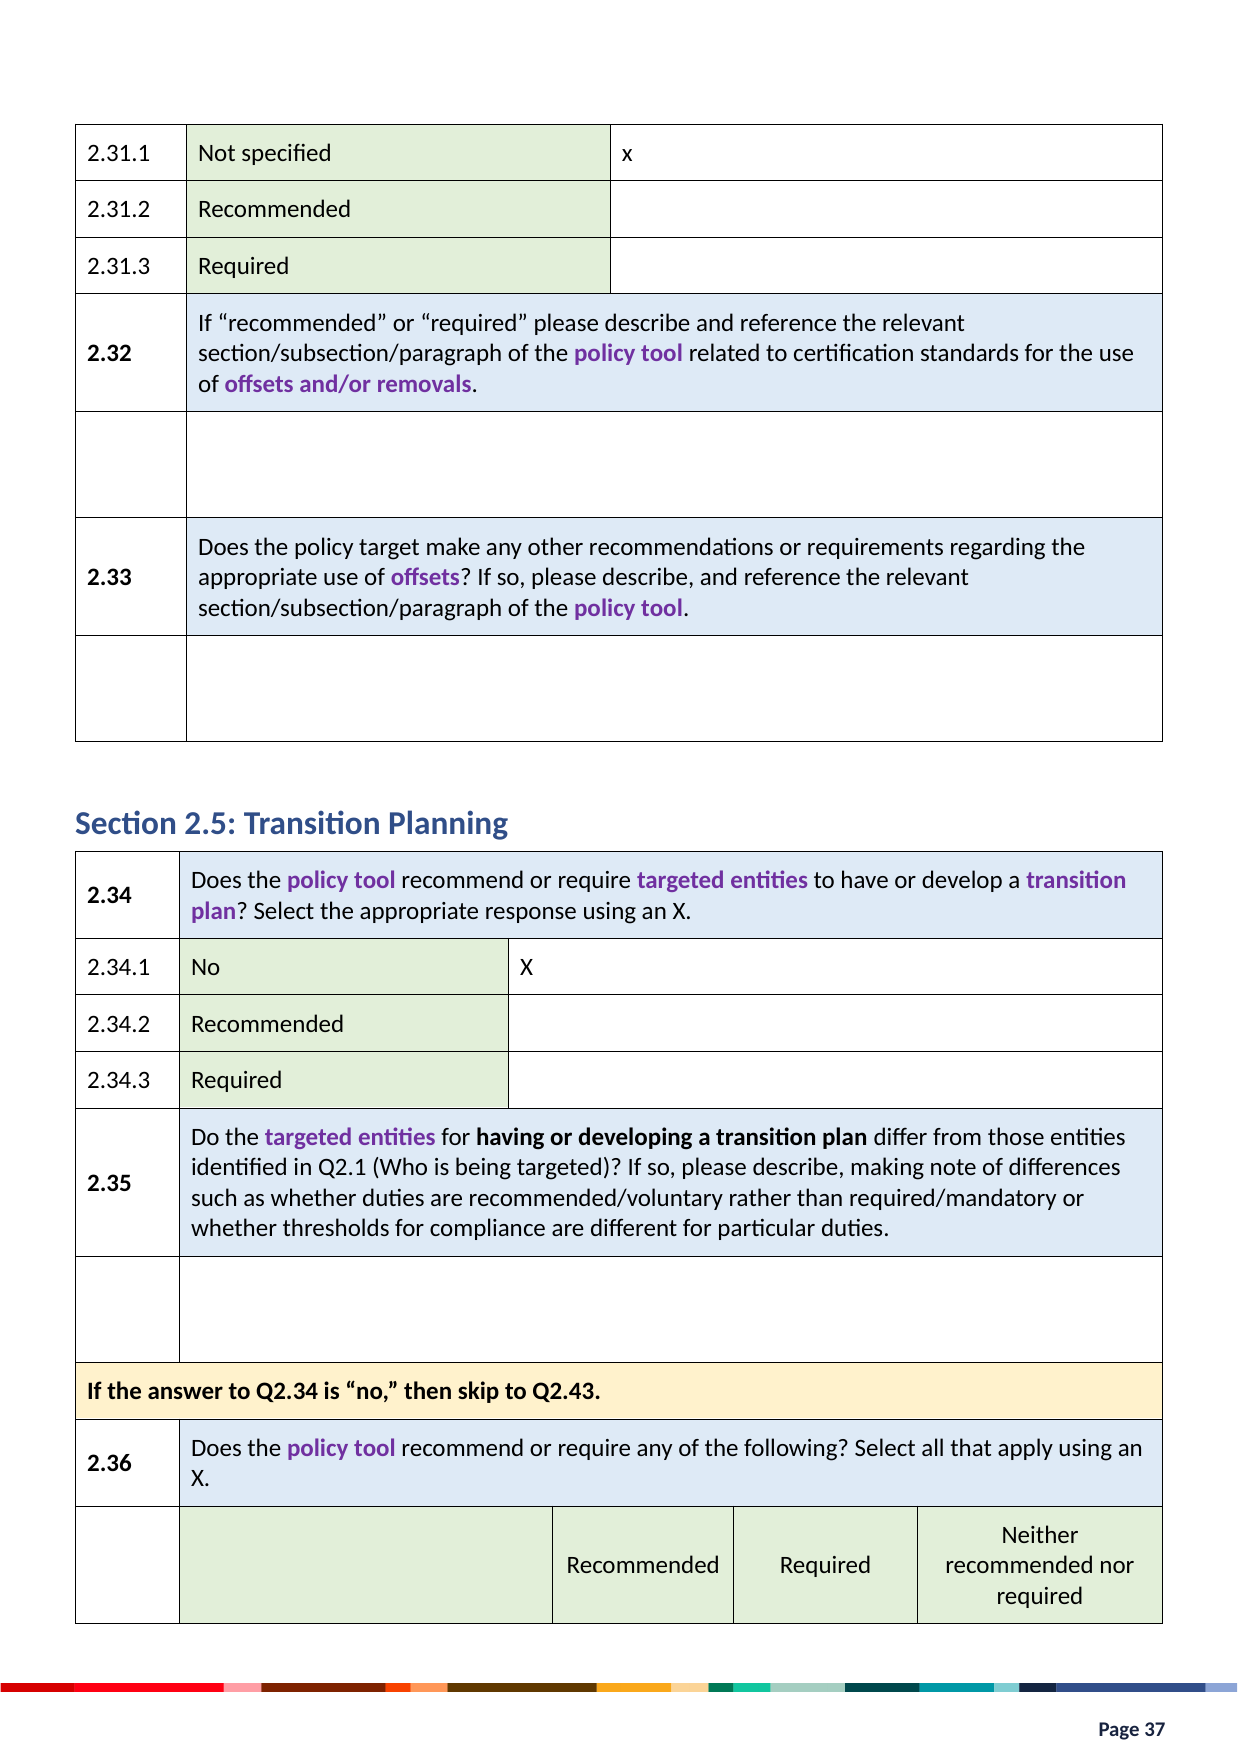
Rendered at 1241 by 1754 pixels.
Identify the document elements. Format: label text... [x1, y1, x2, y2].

table_cell Required [734, 1507, 917, 1623]
table_cell [76, 1257, 179, 1362]
table_cell 2.34.2 [76, 995, 179, 1051]
table_cell Recommended [553, 1507, 733, 1623]
table_cell [180, 1257, 1162, 1362]
table_cell Does the policy tool recommend or require any of the following? Select all that apply using an X. [180, 1420, 1162, 1506]
table_cell [180, 1507, 552, 1623]
table_cell 2.34.1 [76, 939, 179, 994]
table_cell Neither recommended nor required [918, 1507, 1162, 1623]
table_cell [509, 995, 1162, 1051]
table_cell 2.31.2 [76, 181, 186, 237]
table_header 2.34 [76, 852, 179, 938]
table_cell 2.35 [76, 1109, 179, 1256]
table_cell No [180, 939, 508, 994]
table_cell [611, 238, 1162, 293]
table_cell If “recommended” or “required” please describe and reference the relevant section/subsection/paragraph of the policy tool related to certification standards for the use of offsets and/or removals. [187, 294, 1162, 411]
table_cell 2.31.1 [76, 125, 186, 180]
table_cell 2.34.3 [76, 1052, 179, 1107]
picture [0, 1683, 1236, 1692]
table_cell If the answer to Q2.34 is “no,” then skip to Q2.43. [76, 1363, 1162, 1418]
table_cell Does the policy target make any other recommendations or requirements regarding the appropriate use of offsets? If so, please describe, and reference the relevant section/subsection/paragraph of the policy tool. [187, 518, 1162, 635]
table_cell 2.31.3 [76, 238, 186, 293]
table_cell [611, 181, 1162, 237]
table_cell 2.36 [76, 1420, 179, 1506]
subtitle Section 2.5: Transition Planning [75, 802, 1165, 842]
table_header Does the policy tool recommend or require targeted entities to have or develop a transition plan? Select the appropriate response using an X. [180, 852, 1162, 938]
table_cell [76, 636, 186, 741]
table_cell x [611, 125, 1162, 180]
table_cell Do the targeted entities for having or developing a transition plan differ from those entities identified in Q2.1 (Who is being targeted)? If so, please describe, making note of differences such as whether duties are recommended/voluntary rather than required/mandatory or whether thresholds for compliance are different for particular duties. [180, 1109, 1162, 1256]
table_cell X [509, 939, 1162, 994]
table_cell 2.32 [76, 294, 186, 411]
table_cell Recommended [180, 995, 508, 1051]
table_cell [76, 412, 186, 517]
table_cell Required [187, 238, 610, 293]
table_cell [509, 1052, 1162, 1107]
table_cell Not specified [187, 125, 610, 180]
table_cell Required [180, 1052, 508, 1107]
table_cell 2.33 [76, 518, 186, 635]
table_cell Recommended [187, 181, 610, 237]
table_cell [187, 636, 1162, 741]
table_cell [76, 1507, 179, 1623]
table_cell [187, 412, 1162, 517]
